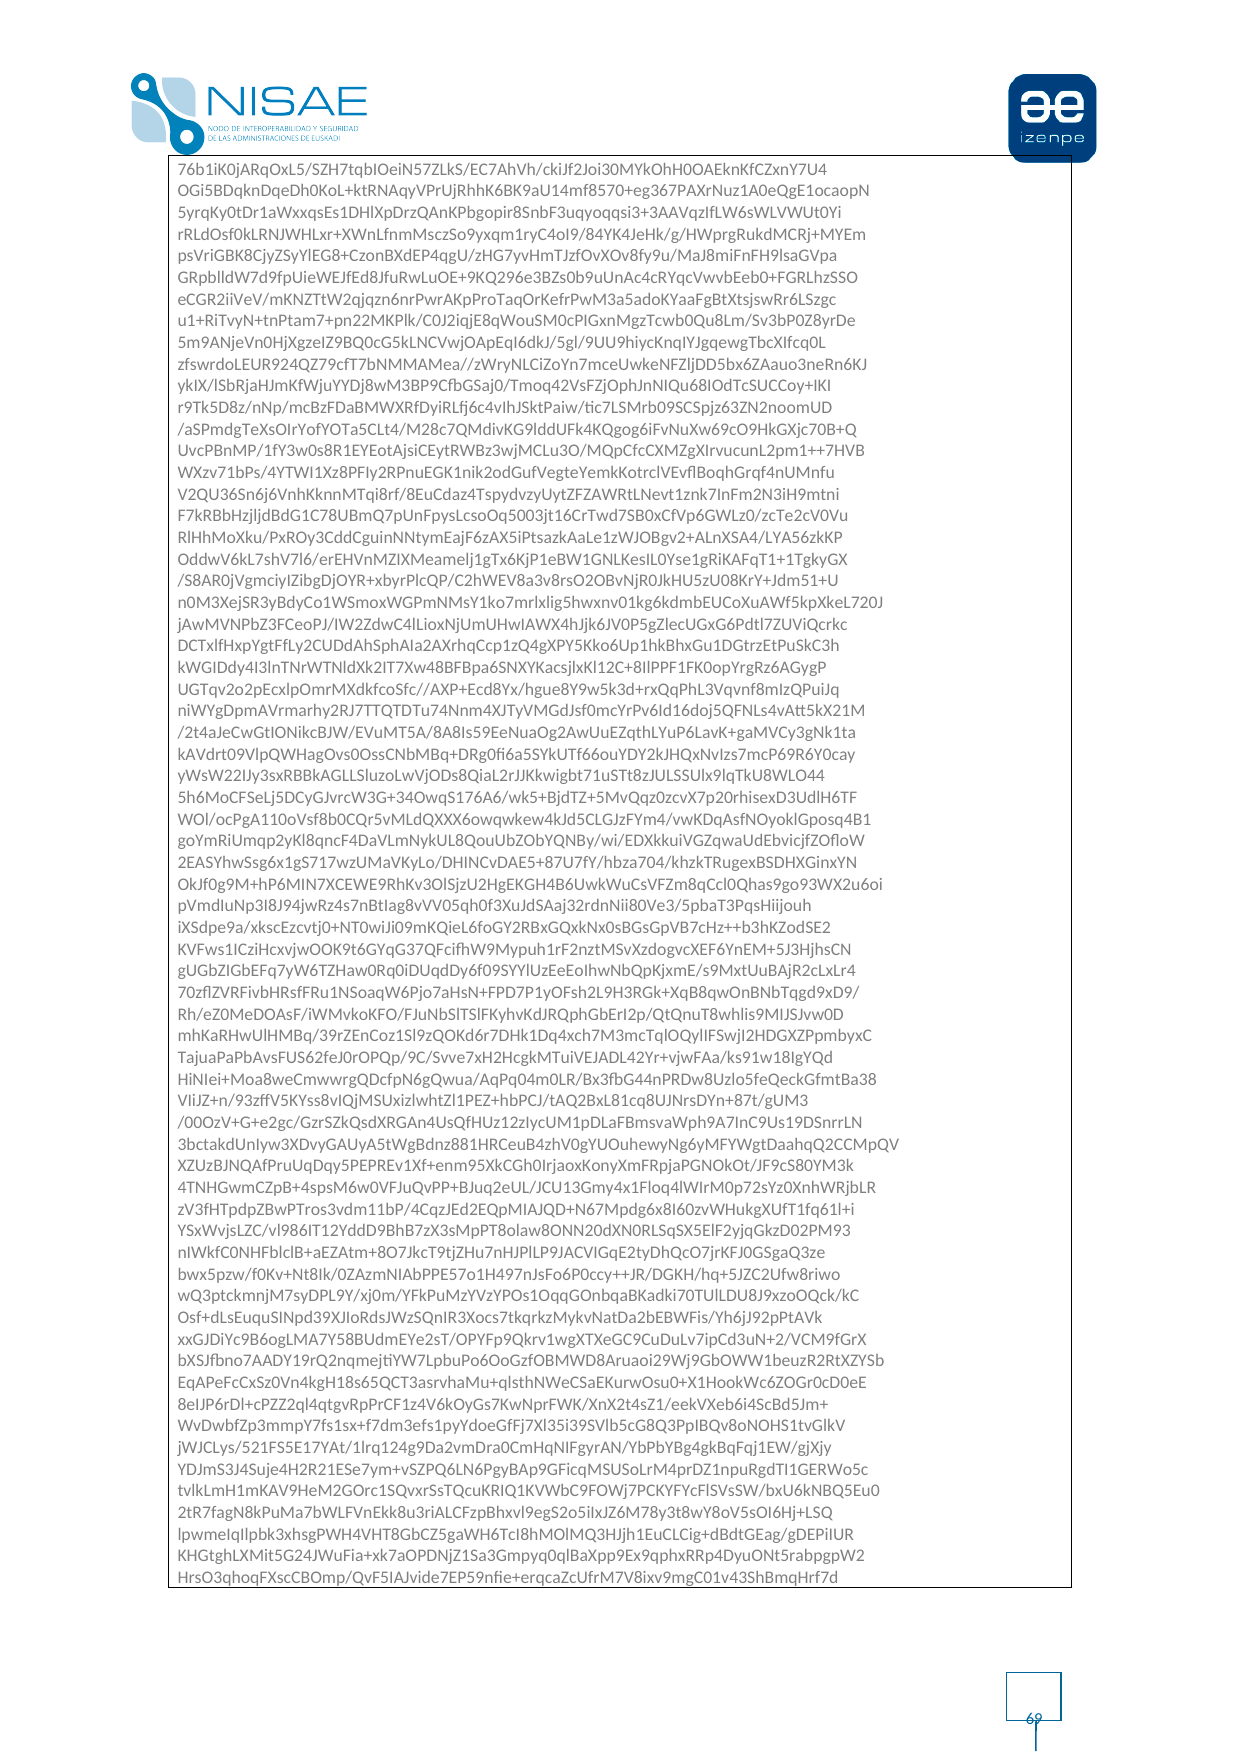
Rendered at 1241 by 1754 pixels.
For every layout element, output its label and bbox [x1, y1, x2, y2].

picture [1007, 74, 1097, 163]
picture [149, 73, 386, 155]
picture [118, 73, 180, 155]
picture [139, 81, 148, 90]
picture [181, 131, 193, 143]
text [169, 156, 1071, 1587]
